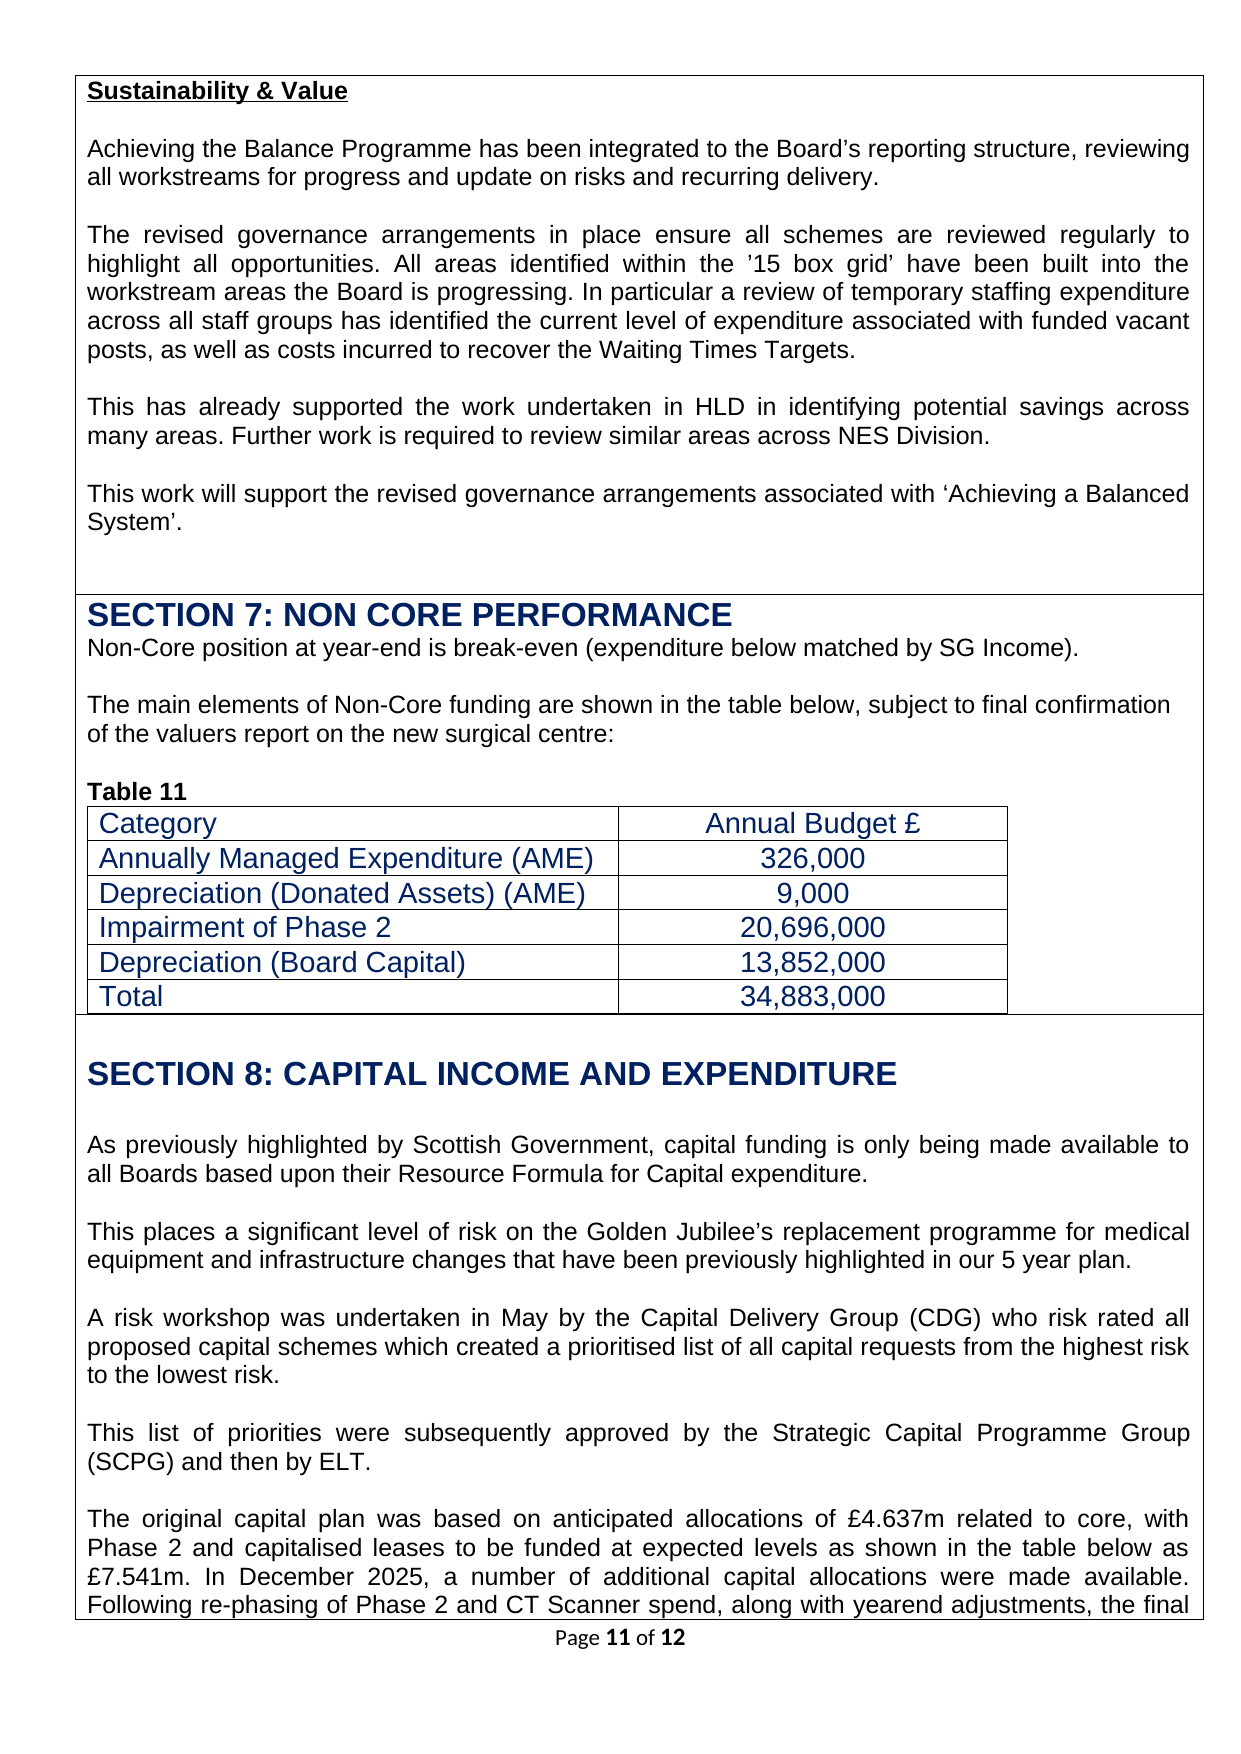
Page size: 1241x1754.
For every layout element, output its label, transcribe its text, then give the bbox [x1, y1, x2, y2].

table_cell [76, 1015, 1203, 1619]
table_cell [76, 76, 1203, 593]
table_cell SECTION 7: NON CORE PERFORMANCE Non-Core position at year-end is break-even (expenditure below matched by SG Income). The main elements of Non-Core funding are shown in the table below, subject to final confirmation of the valuers report on the new surgical centre: Table 11 [76, 595, 1203, 1014]
